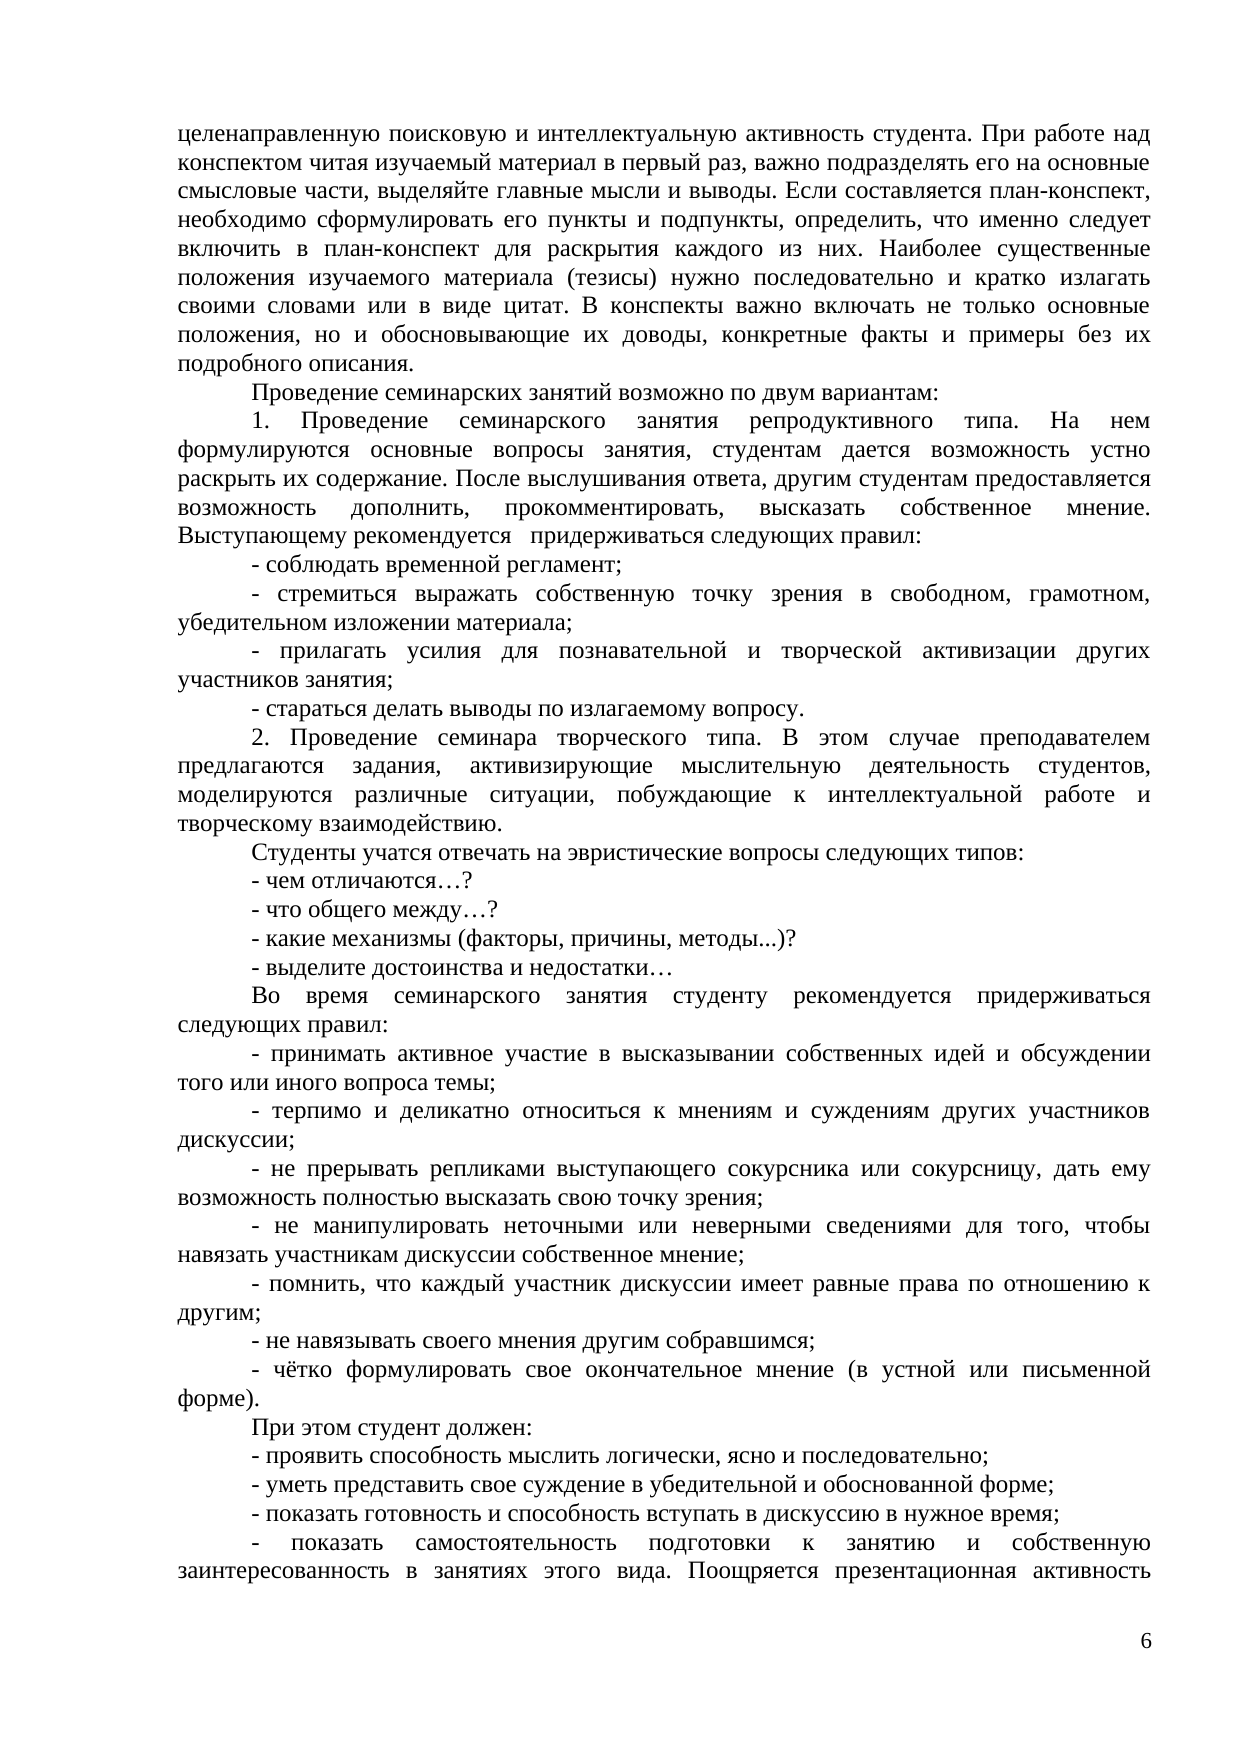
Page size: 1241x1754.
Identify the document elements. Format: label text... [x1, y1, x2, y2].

text Во время семинарского занятия студенту рекомендуется придерживаться следующих правил: [177, 981, 1152, 1038]
text - проявить способность мыслить логически, ясно и последовательно; [177, 1441, 1152, 1469]
text - стараться делать выводы по излагаемому вопросу. [177, 693, 1152, 722]
text - какие механизмы (факторы, причины, методы...)? [177, 923, 1152, 952]
text При этом студент должен: [177, 1412, 1152, 1441]
text - стремиться выражать собственную точку зрения в свободном, грамотном, убедительном изложении материала; [177, 578, 1152, 636]
text Студенты учатся отвечать на эвристические вопросы следующих типов: [177, 837, 1152, 866]
text - уметь представить свое суждение в убедительной и обоснованной форме; [177, 1469, 1152, 1498]
text - выделите достоинства и недостатки… [177, 952, 1152, 981]
text - чётко формулировать свое окончательное мнение (в устной или письменной форме). [177, 1354, 1152, 1412]
text - что общего между…? [177, 894, 1152, 923]
text - терпимо и деликатно относиться к мнениям и суждениям других участников дискуссии; [177, 1096, 1152, 1153]
text - помнить, что каждый участник дискуссии имеет равные права по отношению к другим; [177, 1268, 1152, 1326]
text 1. Проведение семинарского занятия репродуктивного типа. На нем формулируются основные вопросы занятия, студентам дается возможность устно раскрыть их содержание. После выслушивания ответа, другим студентам предоставляется возможность дополнить, прокомментировать, высказать собственное мнение. Выступающему рекомендуется придерживаться следующих правил: [177, 406, 1152, 549]
text - чем отличаются…? [177, 866, 1152, 894]
text 2. Проведение семинара творческого типа. В этом случае преподавателем предлагаются задания, активизирующие мыслительную деятельность студентов, моделируются различные ситуации, побуждающие к интеллектуальной работе и творческому взаимодействию. [177, 722, 1152, 837]
text - соблюдать временной регламент; [177, 549, 1152, 578]
text Проведение семинарских занятий возможно по двум вариантам: [177, 377, 1152, 406]
text - принимать активное участие в высказывании собственных идей и обсуждении того или иного вопроса темы; [177, 1038, 1152, 1096]
text - показать готовность и способность вступать в дискуссию в нужное время; [177, 1498, 1152, 1527]
text - не прерывать репликами выступающего сокурсника или сокурсницу, дать ему возможность полностью высказать свою точку зрения; [177, 1153, 1152, 1211]
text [177, 1527, 1152, 1584]
text - не навязывать своего мнения другим собравшимся; [177, 1326, 1152, 1354]
text - прилагать усилия для познавательной и творческой активизации других участников занятия; [177, 636, 1152, 693]
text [177, 118, 1152, 377]
text - не манипулировать неточными или неверными сведениями для того, чтобы навязать участникам дискуссии собственное мнение; [177, 1211, 1152, 1268]
